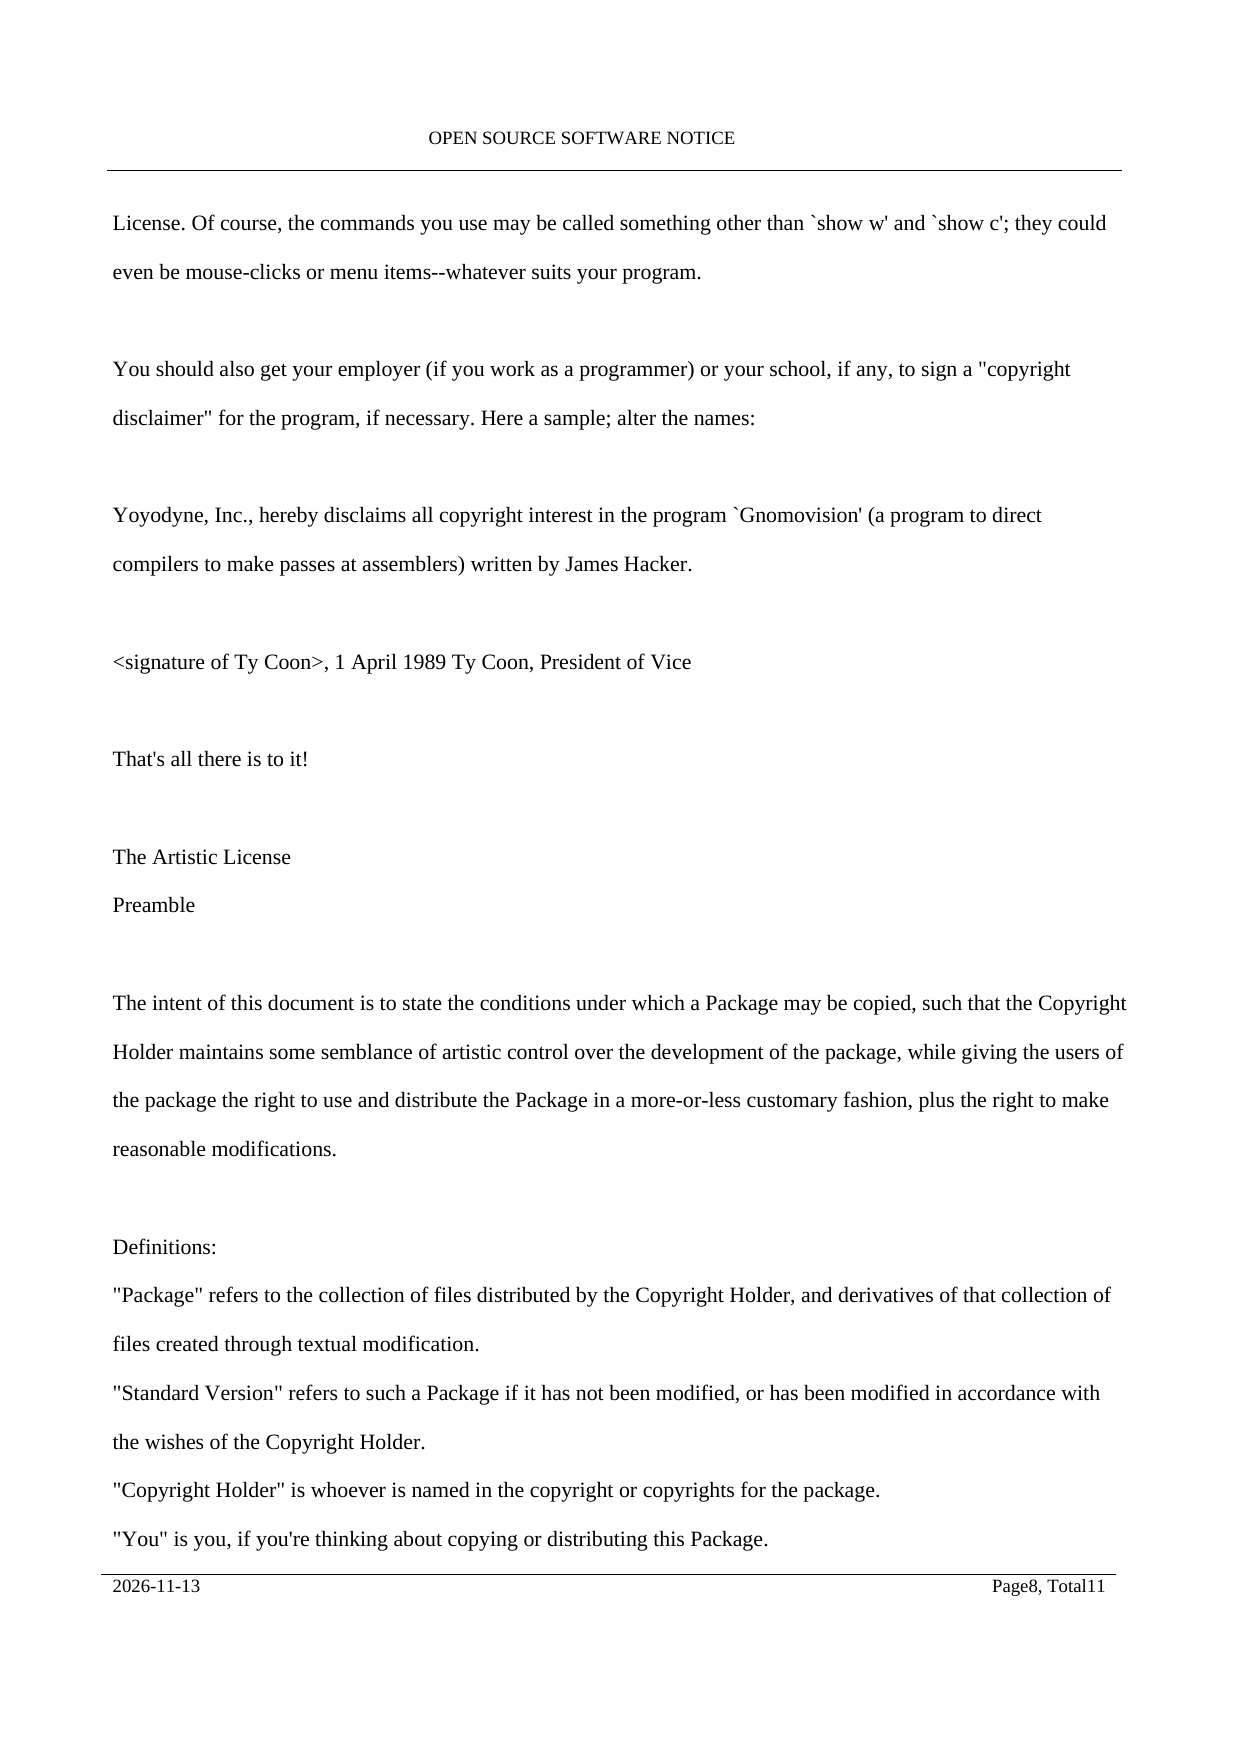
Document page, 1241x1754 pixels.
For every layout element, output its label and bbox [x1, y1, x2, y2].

text [112, 206, 1128, 1555]
